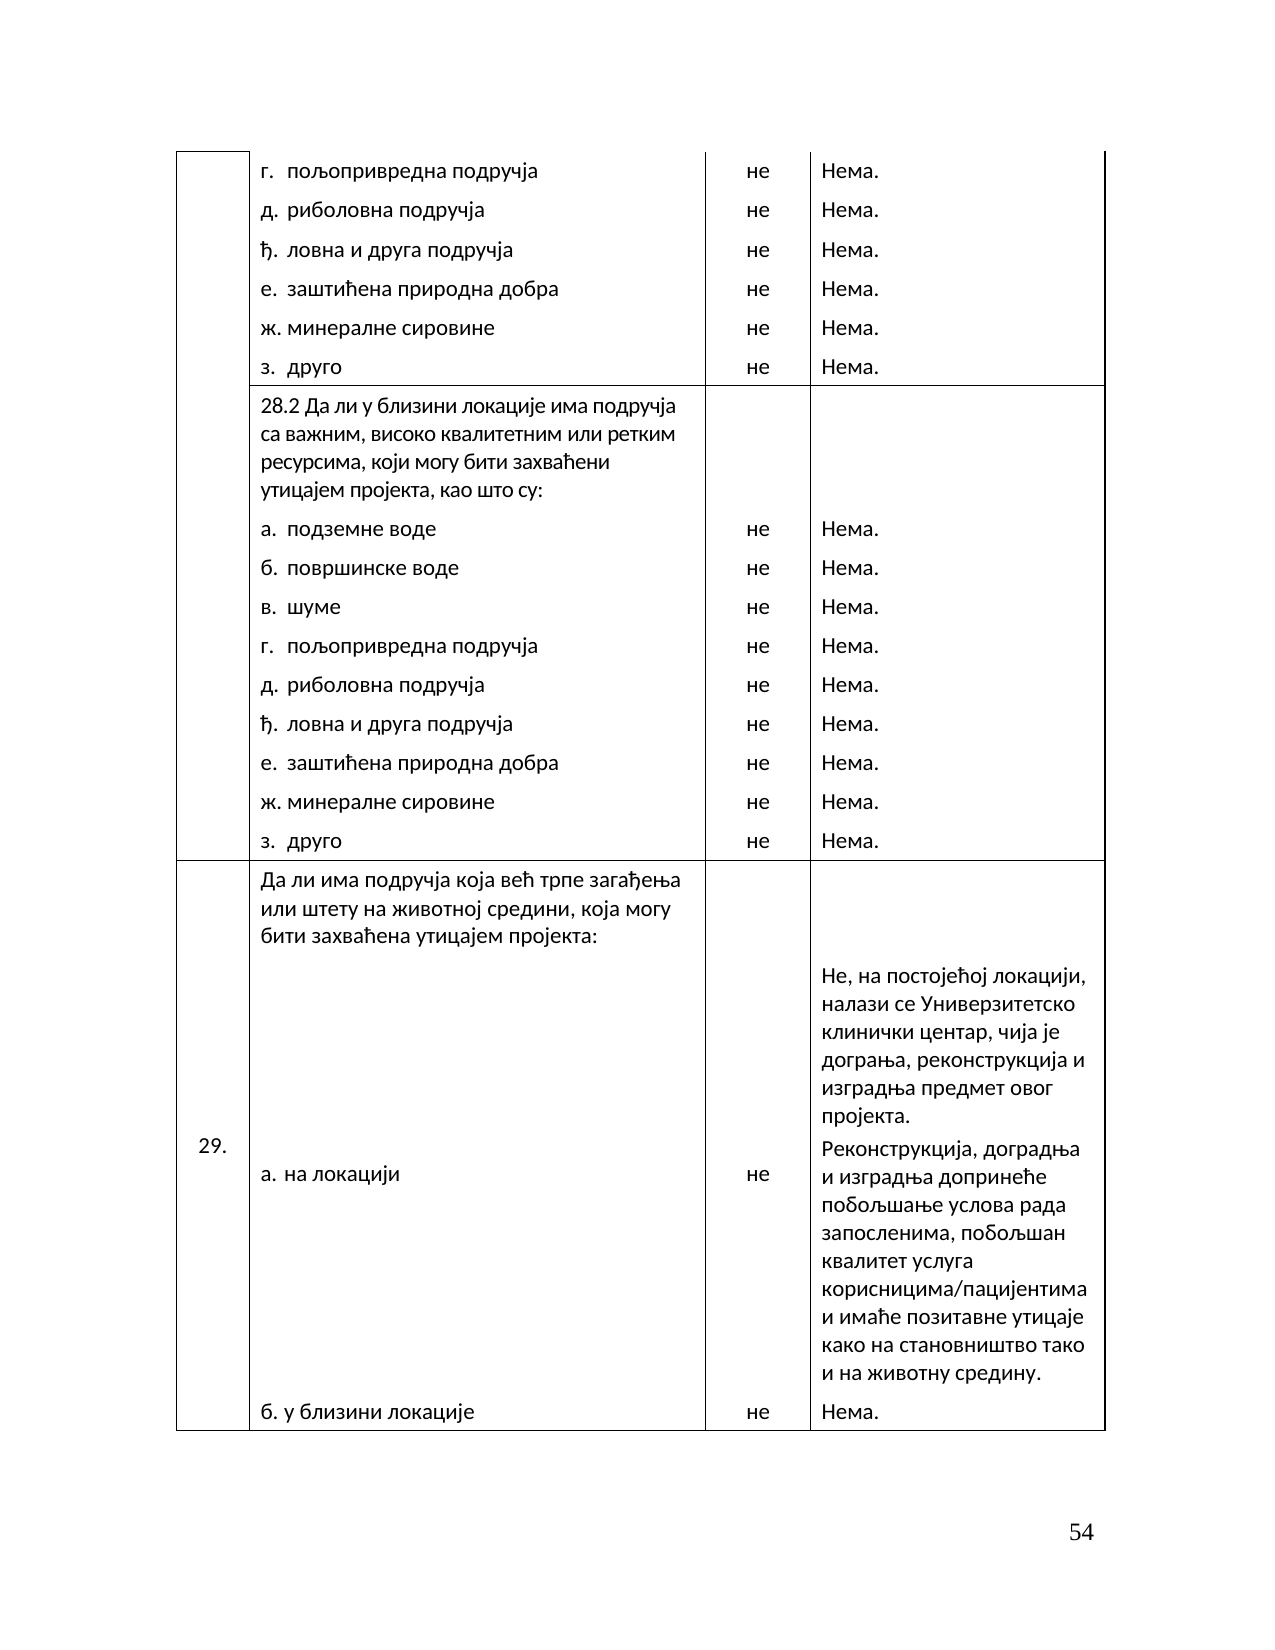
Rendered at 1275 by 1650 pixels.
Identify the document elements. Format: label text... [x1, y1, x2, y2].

table_cell Нема. [811, 151, 1104, 189]
table_cell г. пољопривредна подручја [250, 625, 705, 664]
table_cell Нема. [811, 586, 1104, 625]
table_cell Нема. [811, 625, 1104, 664]
table_cell не [706, 781, 810, 821]
table_cell Нема. [811, 346, 1104, 385]
table_cell а. подземне воде [250, 508, 705, 547]
table_cell 29. [177, 861, 249, 1430]
table_cell Нема. [811, 1391, 1104, 1430]
table_cell не [706, 821, 810, 859]
table_cell б. у близини локације [250, 1391, 705, 1430]
table_cell Нема. [811, 229, 1104, 268]
table_cell д. риболовна подручја [250, 664, 705, 703]
table_cell Да ли има подручја која већ трпе загађења или штету на животној средини, која могу бити захваћена утицајем пројекта: [250, 861, 705, 955]
table_cell Нема. [811, 268, 1104, 307]
table_cell Не, на постојећој локацији, налази се Универзитетско клинички центар, чија је дограња, реконструкција и изградња предмет овог пројекта. Реконструкција, доградња и изградња допринеће побољшање услова рада запосленима, побољшан квалитет услуга корисницима/пацијентима и имаће позитавне утицаје како на становништво тако и на животну средину. [811, 955, 1104, 1391]
table_cell не [706, 703, 810, 742]
table_cell Нема. [811, 664, 1104, 703]
table_cell ж. минералне сировине [250, 781, 705, 821]
table_cell е. заштићена природна добра [250, 268, 705, 307]
table_cell ж. минералне сировине [250, 307, 705, 346]
table_cell [706, 386, 810, 508]
table_cell з. друго [250, 346, 705, 385]
table_cell не [706, 508, 810, 547]
table_cell Нема. [811, 307, 1104, 346]
table_cell г. пољопривредна подручја [250, 151, 705, 189]
table_cell Нема. [811, 190, 1104, 229]
table_cell д. риболовна подручја [250, 190, 705, 229]
table_cell Нема. [811, 781, 1104, 821]
table_cell не [706, 346, 810, 385]
table_cell не [706, 190, 810, 229]
table_cell Нема. [811, 508, 1104, 547]
table_cell е. заштићена природна добра [250, 743, 705, 781]
table_cell не [706, 547, 810, 586]
table_cell не [706, 955, 810, 1391]
table_cell не [706, 664, 810, 703]
table_cell 28.2 Да ли у близини локације има подручја са важним, високо квалитетним или ретким ресурсима, који могу бити захваћени утицајем пројекта, као што су: [250, 386, 705, 508]
table_cell не [706, 1391, 810, 1430]
table_cell в. шуме [250, 586, 705, 625]
table_cell не [706, 625, 810, 664]
table_cell не [706, 307, 810, 346]
table_cell ђ. ловна и друга подручја [250, 229, 705, 268]
table_cell не [706, 151, 810, 189]
table_cell не [706, 586, 810, 625]
table_cell Нема. [811, 743, 1104, 781]
table_cell а. на локацији [250, 955, 705, 1391]
table_cell ђ. ловна и друга подручја [250, 703, 705, 742]
table_cell Нема. [811, 821, 1104, 859]
table_cell Нема. [811, 547, 1104, 586]
table_cell не [706, 743, 810, 781]
table_cell б. површинске воде [250, 547, 705, 586]
table_cell не [706, 268, 810, 307]
table_cell Нема. [811, 703, 1104, 742]
table_cell не [706, 229, 810, 268]
table_cell з. друго [250, 821, 705, 859]
table_cell [706, 861, 810, 955]
table_cell [811, 386, 1104, 508]
table_cell [811, 861, 1104, 955]
